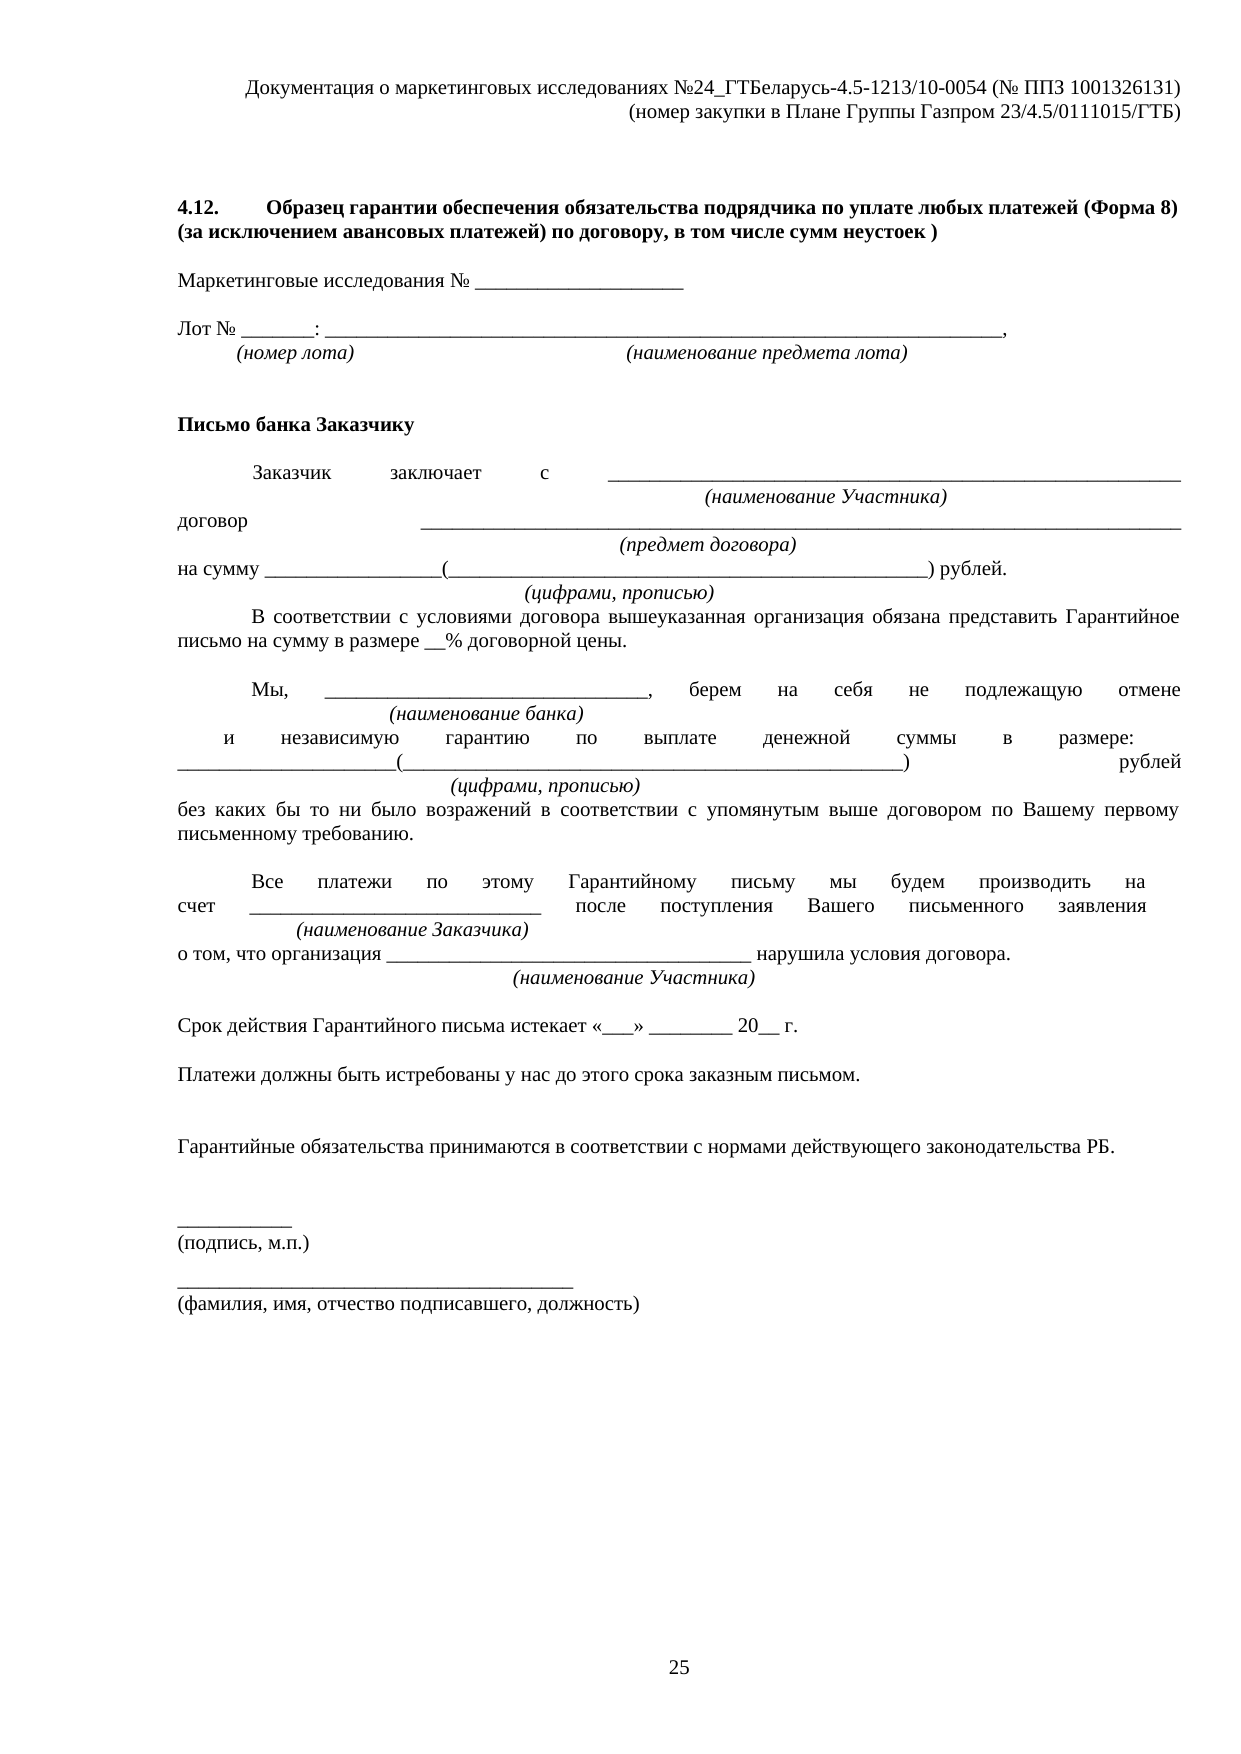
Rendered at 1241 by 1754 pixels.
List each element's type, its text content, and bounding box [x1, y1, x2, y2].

text ___________ [177, 1206, 1181, 1230]
text Гарантийные обязательства принимаются в соответствии с нормами действующего законодательства РБ. [177, 1134, 1181, 1158]
text и независимую гарантию по выплате денежной суммы в размере: _____________________(________________________________________________) рублей (цифрами, прописью) [177, 725, 1181, 797]
text Заказчик заключает с _______________________________________________________ (наименование Участника) [177, 460, 1181, 508]
text о том, что организация ___________________________________ нарушила условия договора. [177, 941, 1181, 965]
text (фамилия, имя, отчество подписавшего, должность) [177, 1291, 1181, 1315]
text на сумму _________________(______________________________________________) рублей. [177, 556, 1181, 580]
text договор _________________________________________________________________________ (предмет договора) [177, 508, 1181, 556]
text (подпись, м.п.) [177, 1230, 1181, 1254]
text Платежи должны быть истребованы у нас до этого срока заказным письмом. [177, 1062, 1181, 1086]
text без каких бы то ни было возражений в соответствии с упомянутым выше договором по Вашему первому письменному требованию. [177, 797, 1181, 845]
text (за исключением авансовых платежей) по договору, в том числе сумм неустоек ) [177, 219, 1181, 243]
text Лот № _______: _________________________________________________________________, [177, 316, 1181, 340]
text (цифрами, прописью) [177, 580, 1181, 604]
text Все платежи по этому Гарантийному письму мы будем производить на счет ____________________________ после поступления Вашего письменного заявления (наименование Заказчика) [177, 869, 1181, 941]
text Маркетинговые исследования № ____________________ [177, 267, 1181, 292]
text (номер лота) (наименование предмета лота) [177, 340, 1181, 364]
text В соответствии с условиями договора вышеуказанная организация обязана представить Гарантийное письмо на сумму в размере __% договорной цены. [177, 604, 1181, 652]
text Срок действия Гарантийного письма истекает «___» ________ 20__ г. [177, 1013, 1181, 1037]
text (наименование Участника) [177, 965, 1181, 989]
text Письмо банка Заказчику [177, 412, 1181, 436]
text ______________________________________ [177, 1267, 1181, 1291]
text Мы, _______________________________, берем на себя не подлежащую отмене (наименование банка) [177, 677, 1181, 725]
list Образец гарантии обеспечения обязательства подрядчика по уплате любых платежей (Форма 8) [177, 195, 1181, 219]
